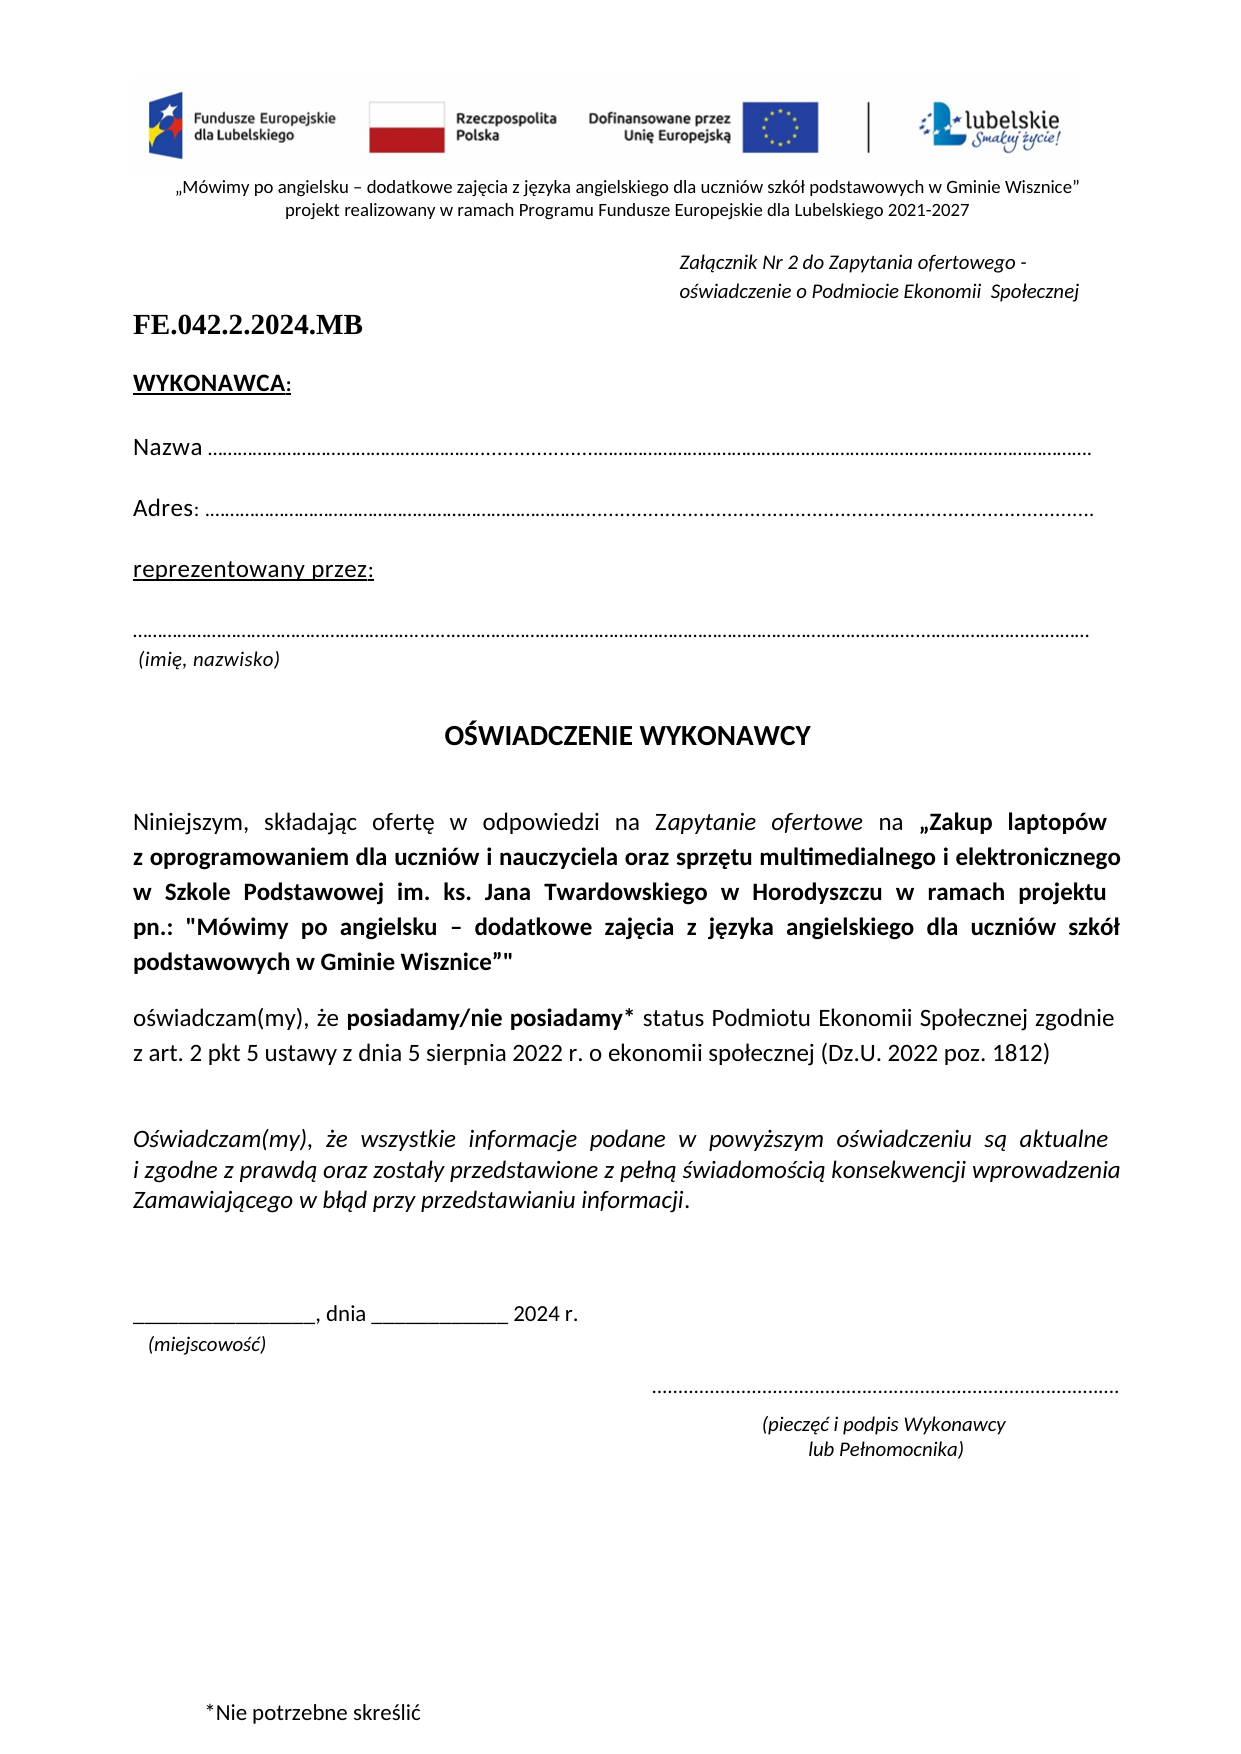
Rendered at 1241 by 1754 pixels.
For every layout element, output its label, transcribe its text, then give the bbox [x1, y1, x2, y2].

text Adres: .…………………………………………………………………........................................................................................... [133, 492, 1122, 523]
text oświadczam(my), że posiadamy/nie posiadamy* status Podmiotu Ekonomii Społecznej zgodnie z art. 2 pkt 5 ustawy z dnia 5 sierpnia 2022 r. o ekonomii społecznej (Dz.U. 2022 poz. 1812) [133, 1002, 1122, 1068]
text (miejscowość) [148, 1331, 1122, 1357]
text WYKONAWCA: [133, 367, 1122, 397]
text (imię, nazwisko) [133, 646, 1122, 672]
text Załącznik Nr 2 do Zapytania ofertowego - oświadczenie o Podmiocie Ekonomii Społecznej [679, 249, 1122, 304]
text …………………………………………………..…..…………………………………………………………………………………..………………….………… [133, 617, 1122, 643]
text Oświadczam(my), że wszystkie informacje podane w powyższym oświadczeniu są aktualne i zgodne z prawdą oraz zostały przedstawione z pełną świadomością konsekwencji wprowadzenia Zamawiającego w błąd przy przedstawianiu informacji. [133, 1123, 1122, 1215]
picture [132, 75, 1078, 176]
text Niniejszym, składając ofertę w odpowiedzi na Zapytanie ofertowe na „Zakup laptopów z oprogramowaniem dla uczniów i nauczyciela oraz sprzętu multimedialnego i elektronicznego w Szkole Podstawowej im. ks. Jana Twardowskiego w Horodyszczu w ramach projektu pn.: "Mówimy po angielsku – dodatkowe zajęcia z języka angielskiego dla uczniów szkół podstawowych w Gminie Wisznice”" [133, 806, 1122, 977]
text reprezentowany przez: [133, 553, 1122, 584]
text OŚWIADCZENIE WYKONAWCY [133, 717, 1122, 752]
text ________________, dnia ____________ 2024 r. [133, 1299, 1122, 1327]
text FE.042.2.2024.MB [133, 307, 1122, 341]
text Nazwa ………………………………………………......................………………………………………………………………………………………. [133, 431, 1122, 462]
text ......................................................................................... [650, 1373, 1122, 1398]
text (pieczęć i podpis Wykonawcy lub Pełnomocnika) [650, 1411, 1122, 1462]
